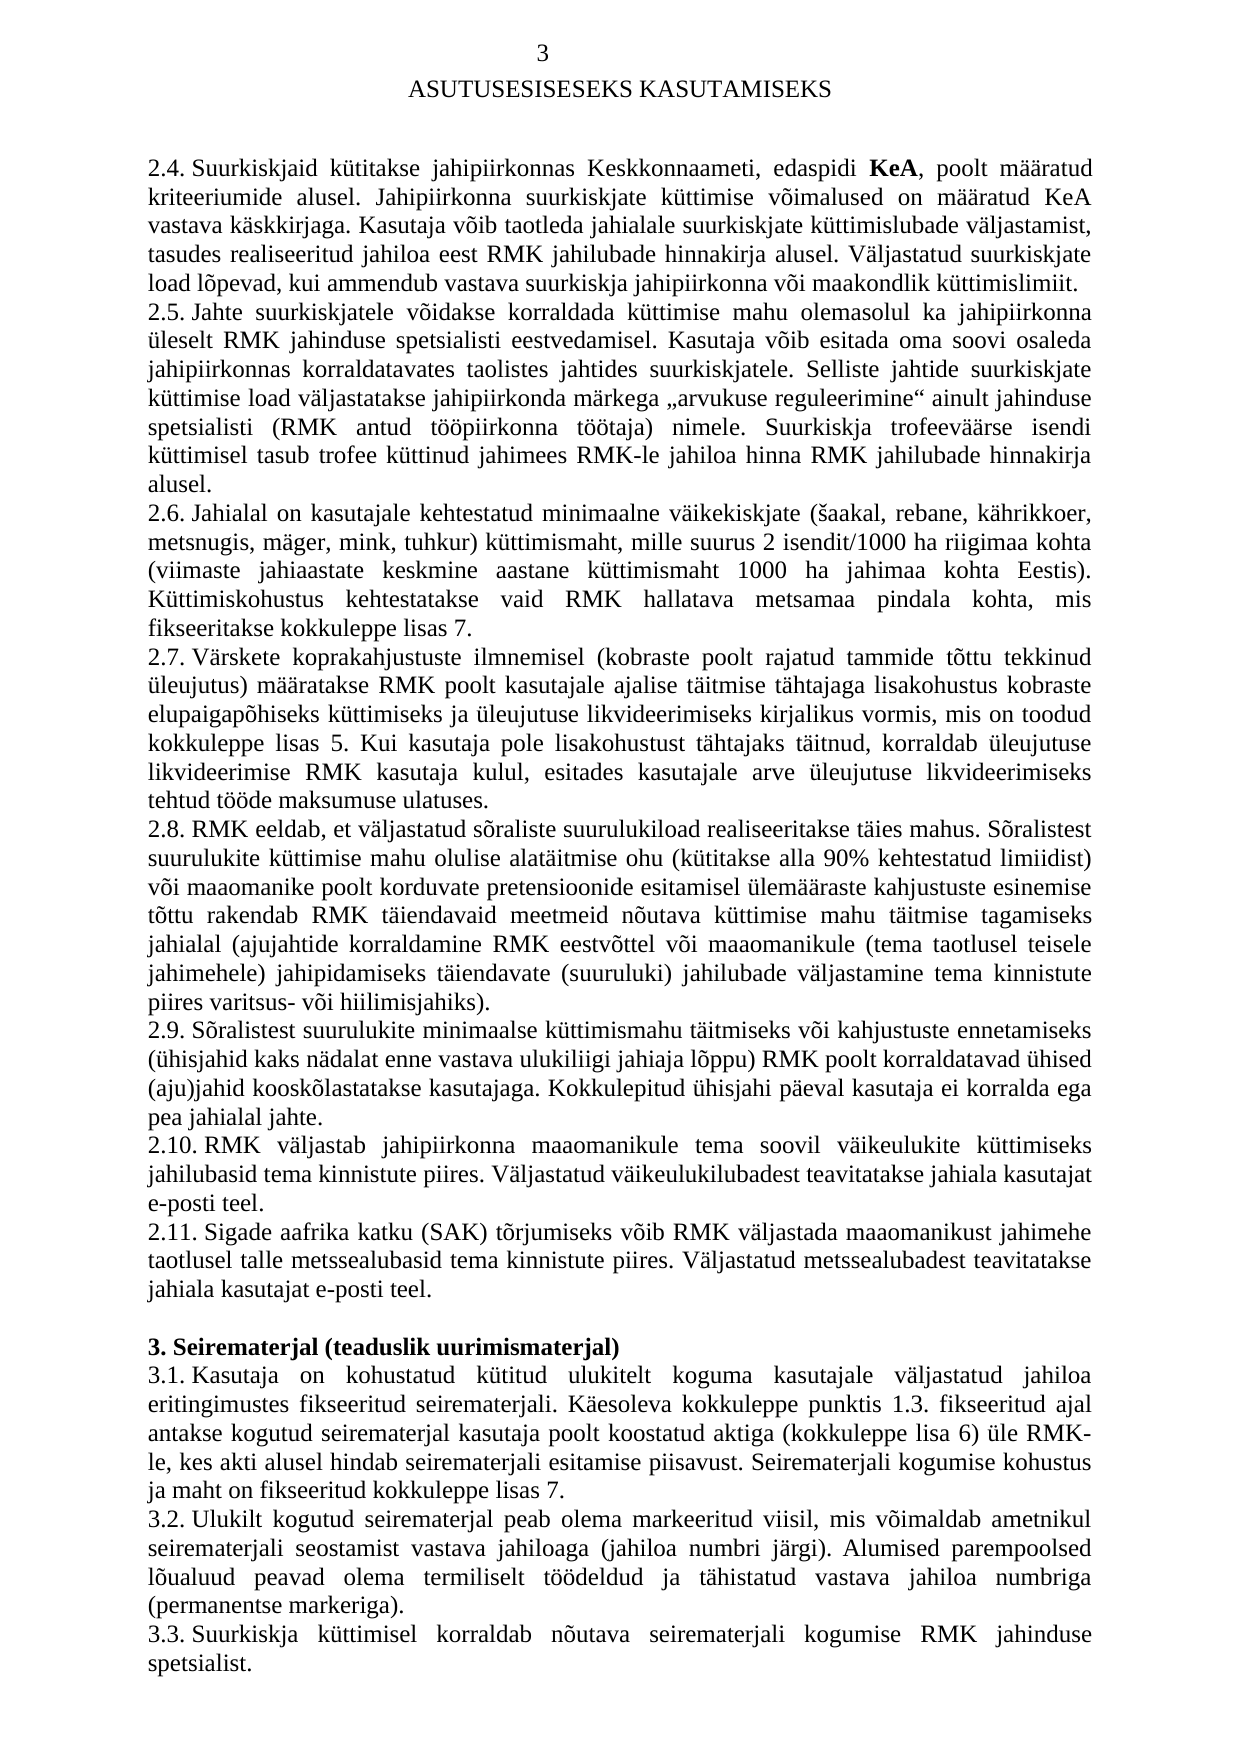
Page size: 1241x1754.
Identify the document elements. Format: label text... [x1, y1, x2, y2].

text 2.5. Jahte suurkiskjatele võidakse korraldada küttimise mahu olemasolul ka jahipiirkonna üleselt RMK jahinduse spetsialisti eestvedamisel. Kasutaja võib esitada oma soovi osaleda jahipiirkonnas korraldatavates taolistes jahtides suurkiskjatele. Selliste jahtide suurkiskjate küttimise load väljastatakse jahipiirkonda märkega „arvukuse reguleerimine“ ainult jahinduse spetsialisti (RMK antud tööpiirkonna töötaja) nimele. Suurkiskja trofeeväärse isendi küttimisel tasub trofee küttinud jahimees RMK-le jahiloa hinna RMK jahilubade hinnakirja alusel. [148, 297, 1093, 498]
text 3. Seirematerjal (teaduslik uurimismaterjal) [148, 1332, 1093, 1360]
text 2.9. Sõralistest suurulukite minimaalse küttimismahu täitmiseks või kahjustuste ennetamiseks (ühisjahid kaks nädalat enne vastava ulukiliigi jahiaja lõppu) RMK poolt korraldatavad ühised (aju)jahid kooskõlastatakse kasutajaga. Kokkulepitud ühisjahi päeval kasutaja ei korralda ega pea jahialal jahte. [148, 1015, 1093, 1130]
list 3.1. Kasutaja on kohustatud kütitud ulukitelt koguma kasutajale väljastatud jahiloa eritingimustes fikseeritud seirematerjali. Käesoleva kokkuleppe punktis 1.3. fikseeritud ajal antakse kogutud seirematerjal kasutaja poolt koostatud aktiga (kokkuleppe lisa 6) üle RMK-le, kes akti alusel hindab seirematerjali esitamise piisavust. Seirematerjali kogumise kohustus ja maht on fikseeritud kokkuleppe lisas 7. [148, 1360, 1093, 1504]
list 3.3. Suurkiskja küttimisel korraldab nõutava seirematerjali kogumise RMK jahinduse spetsialist. [148, 1619, 1093, 1677]
list 3.2. Ulukilt kogutud seirematerjal peab olema markeeritud viisil, mis võimaldab ametnikul seirematerjali seostamist vastava jahiloaga (jahiloa numbri järgi). Alumised parempoolsed lõualuud peavad olema termiliselt töödeldud ja tähistatud vastava jahiloa numbriga (permanentse markeriga). [148, 1504, 1093, 1619]
text 2.8. RMK eeldab, et väljastatud sõraliste suurulukiload realiseeritakse täies mahus. Sõralistest suurulukite küttimise mahu olulise alatäitmise ohu (kütitakse alla 90% kehtestatud limiidist) või maaomanike poolt korduvate pretensioonide esitamisel ülemääraste kahjustuste esinemise tõttu rakendab RMK täiendavaid meetmeid nõutava küttimise mahu täitmise tagamiseks jahialal (ajujahtide korraldamine RMK eestvõttel või maaomanikule (tema taotlusel teisele jahimehele) jahipidamiseks täiendavate (suuruluki) jahilubade väljastamine tema kinnistute piires varitsus- või hiilimisjahiks). [148, 814, 1093, 1015]
text 2.6. Jahialal on kasutajale kehtestatud minimaalne väikekiskjate (šaakal, rebane, kährikkoer, metsnugis, mäger, mink, tuhkur) küttimismaht, mille suurus 2 isendit/1000 ha riigimaa kohta (viimaste jahiaastate keskmine aastane küttimismaht 1000 ha jahimaa kohta Eestis). Küttimiskohustus kehtestatakse vaid RMK hallatava metsamaa pindala kohta, mis fikseeritakse kokkuleppe lisas 7. [148, 498, 1093, 642]
text 2.11. Sigade aafrika katku (SAK) tõrjumiseks võib RMK väljastada maaomanikust jahimehe taotlusel talle metssealubasid tema kinnistute piires. Väljastatud metssealubadest teavitatakse jahiala kasutajat e-posti teel. [148, 1217, 1093, 1303]
text 2.4. Suurkiskjaid kütitakse jahipiirkonnas Keskkonnaameti, edaspidi KeA, poolt määratud kriteeriumide alusel. Jahipiirkonna suurkiskjate küttimise võimalused on määratud KeA vastava käskkirjaga. Kasutaja võib taotleda jahialale suurkiskjate küttimislubade väljastamist, tasudes realiseeritud jahiloa eest RMK jahilubade hinnakirja alusel. Väljastatud suurkiskjate load lõpevad, kui ammendub vastava suurkiskja jahipiirkonna või maakondlik küttimislimiit. [148, 153, 1093, 297]
text 2.7. Värskete koprakahjustuste ilmnemisel (kobraste poolt rajatud tammide tõttu tekkinud üleujutus) määratakse RMK poolt kasutajale ajalise täitmise tähtajaga lisakohustus kobraste elupaigapõhiseks küttimiseks ja üleujutuse likvideerimiseks kirjalikus vormis, mis on toodud kokkuleppe lisas 5. Kui kasutaja pole lisakohustust tähtajaks täitnud, korraldab üleujutuse likvideerimise RMK kasutaja kulul, esitades kasutajale arve üleujutuse likvideerimiseks tehtud tööde maksumuse ulatuses. [148, 642, 1093, 814]
text 2.10. RMK väljastab jahipiirkonna maaomanikule tema soovil väikeulukite küttimiseks jahilubasid tema kinnistute piires. Väljastatud väikeulukilubadest teavitatakse jahiala kasutajat e-posti teel. [148, 1130, 1093, 1217]
